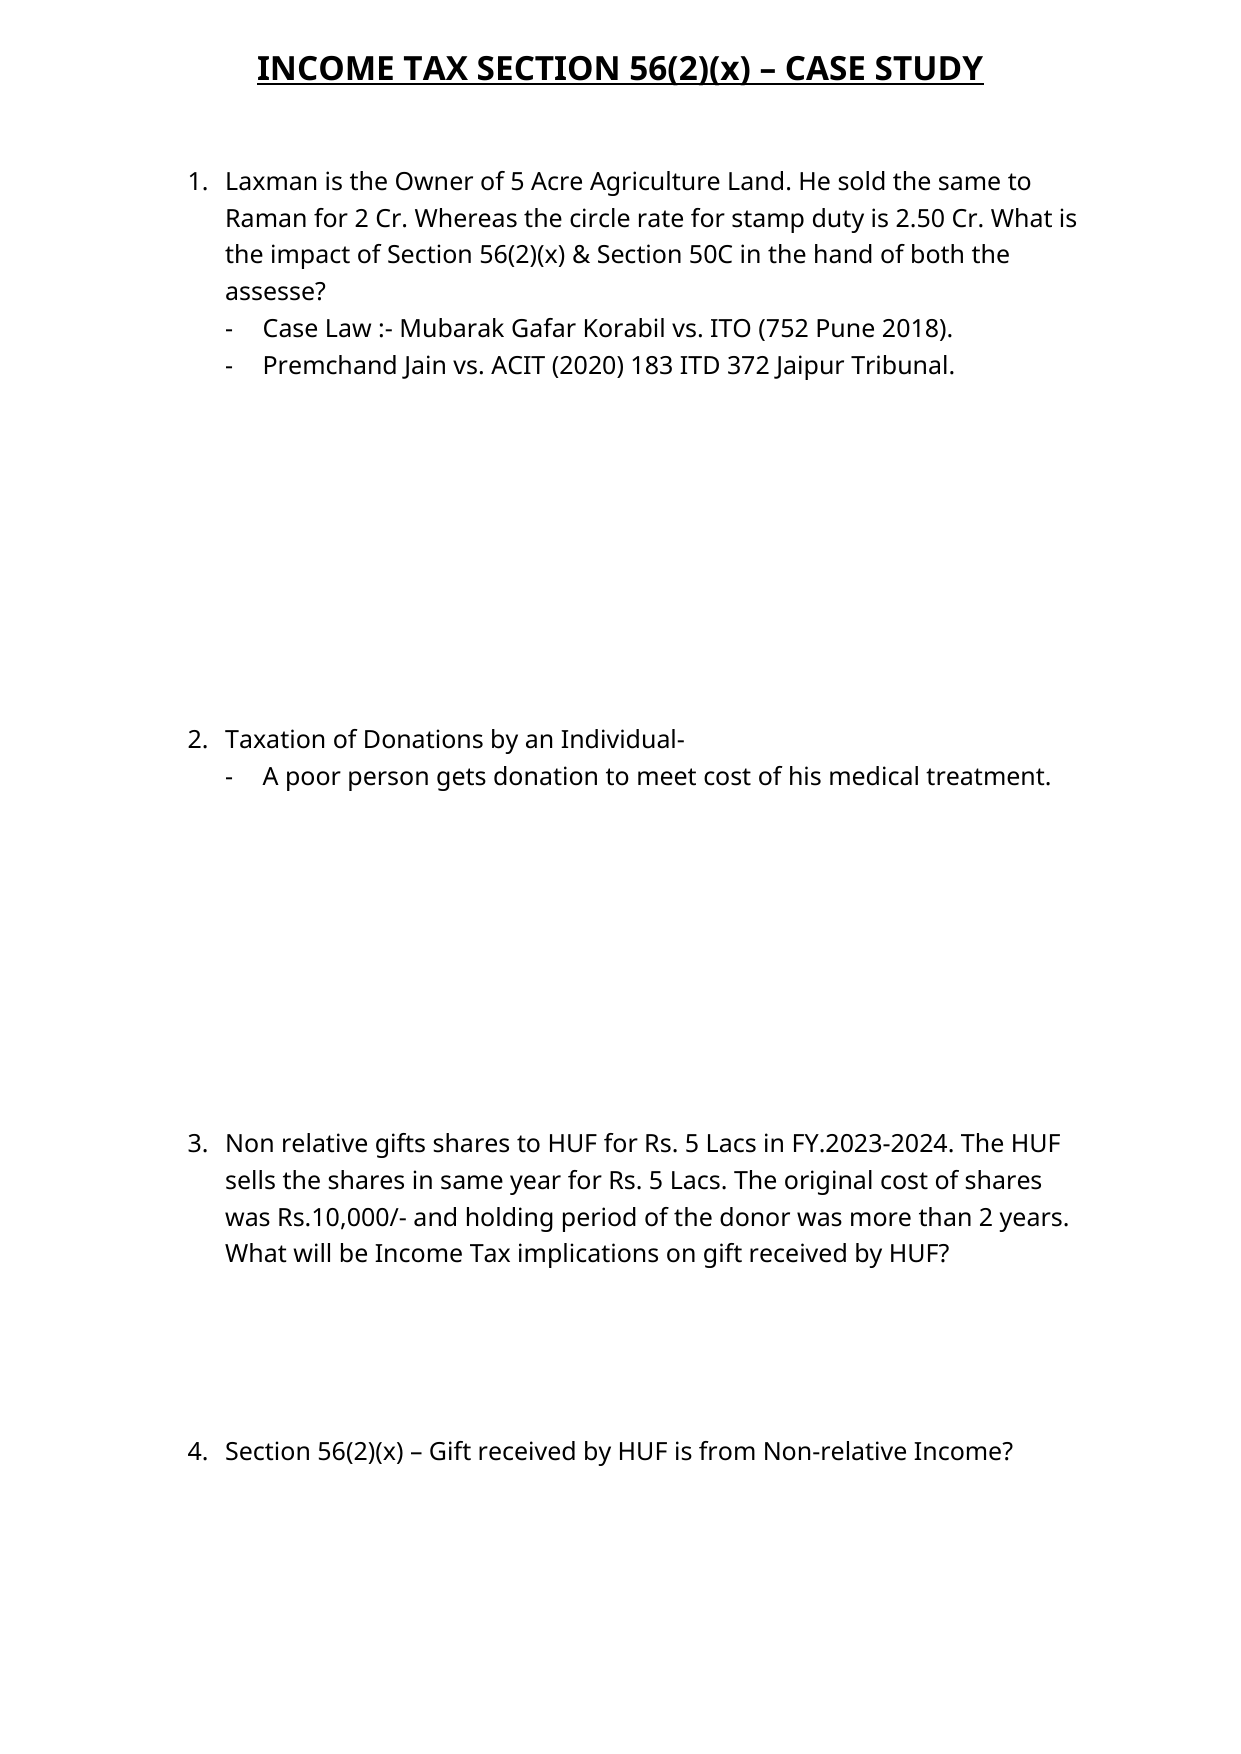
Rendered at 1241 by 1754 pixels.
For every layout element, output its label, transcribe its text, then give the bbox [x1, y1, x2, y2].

list Non relative gifts shares to HUF for Rs. 5 Lacs in FY.2023-2024. The HUF sells the shares in same year for Rs. 5 Lacs. The original cost of shares was Rs.10,000/- and holding period of the donor was more than 2 years. What will be Income Tax implications on gift received by HUF? [187, 1126, 1090, 1270]
list Taxation of Donations by an Individual- [187, 721, 1090, 755]
list Laxman is the Owner of 5 Acre Agriculture Land. He sold the same to Raman for 2 Cr. Whereas the circle rate for stamp duty is 2.50 Cr. What is the impact of Section 56(2)(x) & Section 50C in the hand of both the assesse? [187, 163, 1090, 308]
list Case Law :- Mubarak Gafar Korabil vs. ITO (752 Pune 2018). [225, 311, 1090, 344]
list A poor person gets donation to meet cost of his medical treatment. [225, 758, 1090, 792]
list Premchand Jain vs. ACIT (2020) 183 ITD 372 Jaipur Tribunal. [225, 347, 1090, 381]
text INCOME TAX SECTION 56(2)(x) – CASE STUDY [150, 44, 1090, 90]
list Section 56(2)(x) – Gift received by HUF is from Non-relative Income? [187, 1433, 1090, 1467]
